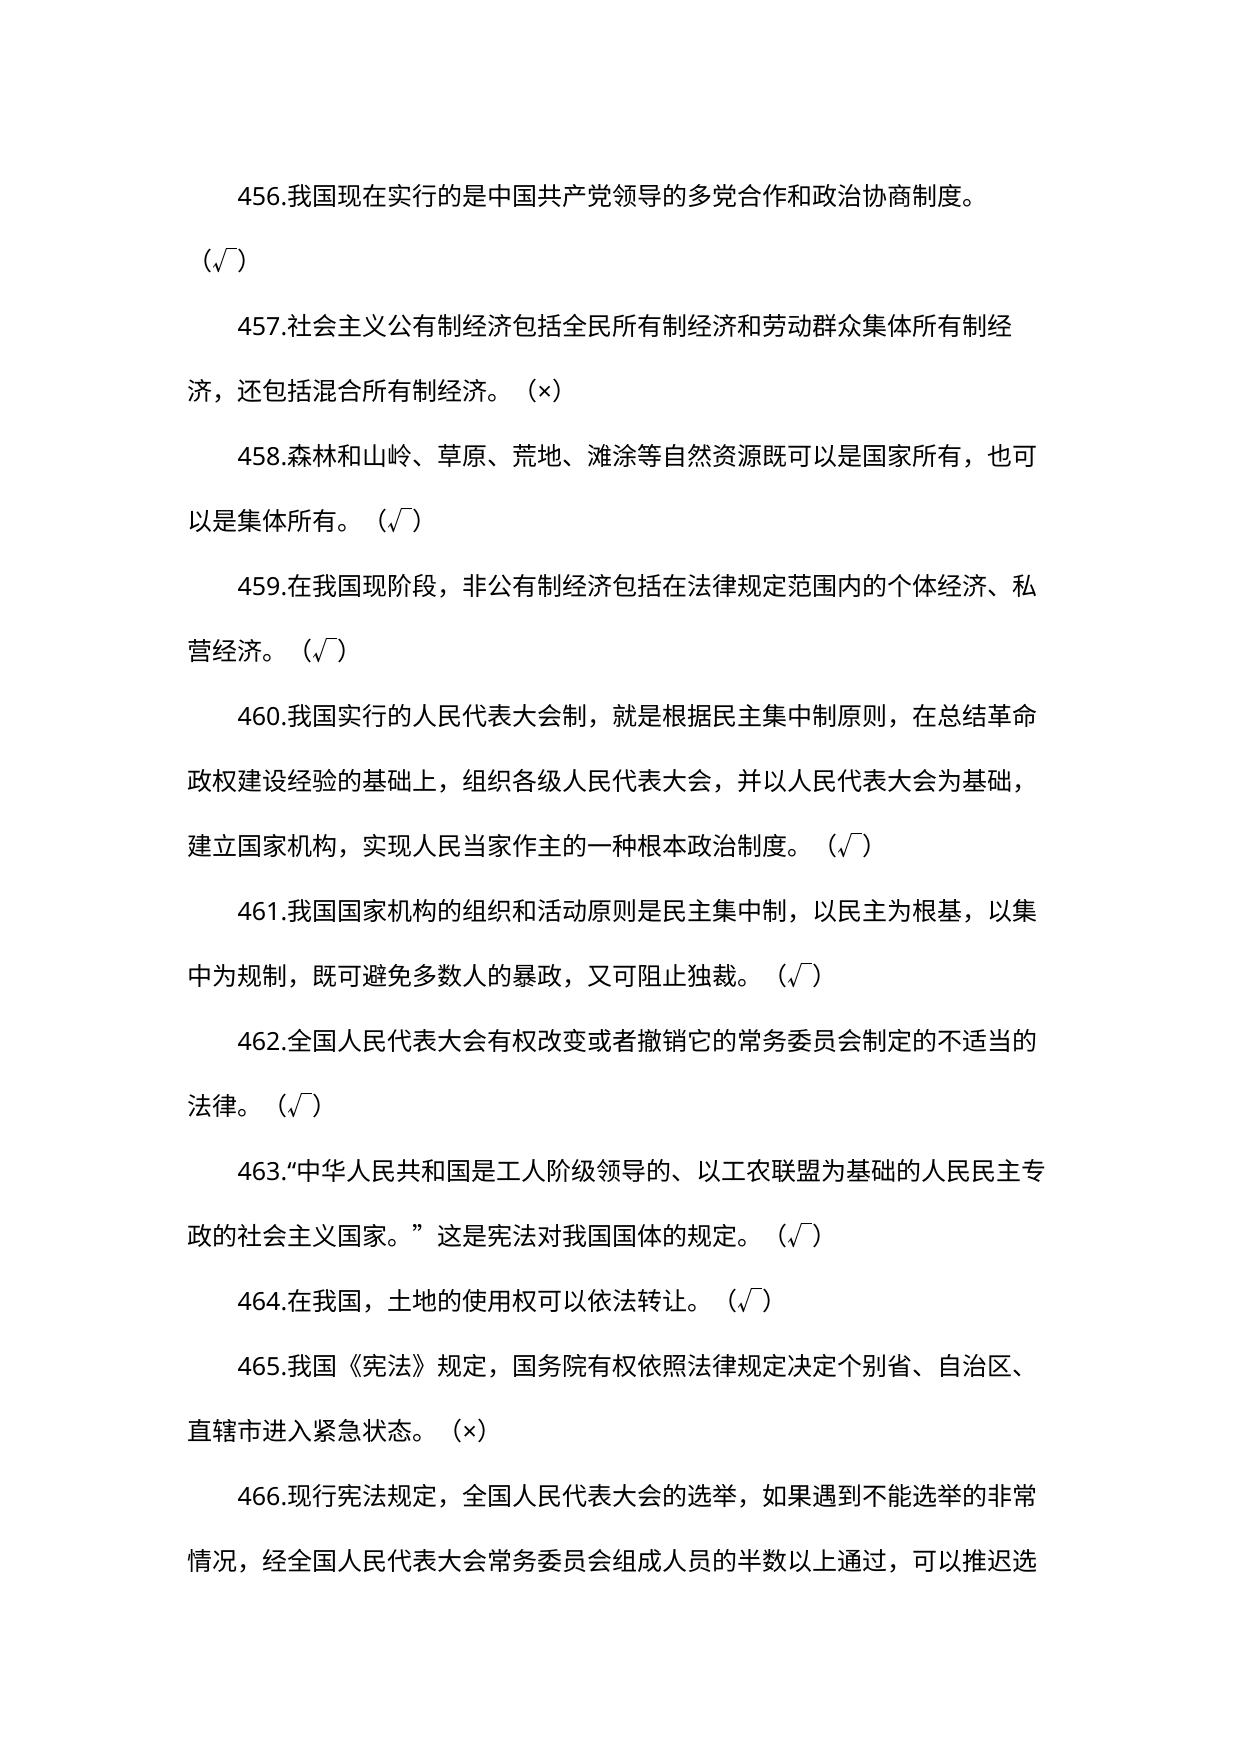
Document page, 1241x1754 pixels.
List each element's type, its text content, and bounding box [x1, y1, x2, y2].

text 457.社会主义公有制经济包括全民所有制经济和劳动群众集体所有制经济，还包括混合所有制经济。（×） [187, 292, 1053, 422]
text 465.我国《宪法》规定，国务院有权依照法律规定决定个别省、自治区、直辖市进入紧急状态。（×） [187, 1332, 1053, 1462]
text 463.“中华人民共和国是工人阶级领导的、以工农联盟为基础的人民民主专政的社会主义国家。”这是宪法对我国国体的规定。（√） [187, 1137, 1053, 1267]
text 460.我国实行的人民代表大会制，就是根据民主集中制原则，在总结革命政权建设经验的基础上，组织各级人民代表大会，并以人民代表大会为基础，建立国家机构，实现人民当家作主的一种根本政治制度。（√） [187, 682, 1053, 877]
text 461.我国国家机构的组织和活动原则是民主集中制，以民主为根基，以集中为规制，既可避免多数人的暴政，又可阻止独裁。（√） [187, 877, 1053, 1007]
text 464.在我国，土地的使用权可以依法转让。（√） [187, 1267, 1053, 1332]
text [187, 1462, 1053, 1592]
text 456.我国现在实行的是中国共产党领导的多党合作和政治协商制度。（√） [187, 162, 1053, 292]
text 459.在我国现阶段，非公有制经济包括在法律规定范围内的个体经济、私营经济。（√） [187, 552, 1053, 682]
text 458.森林和山岭、草原、荒地、滩涂等自然资源既可以是国家所有，也可以是集体所有。（√） [187, 422, 1053, 552]
text 462.全国人民代表大会有权改变或者撤销它的常务委员会制定的不适当的法律。（√） [187, 1007, 1053, 1137]
